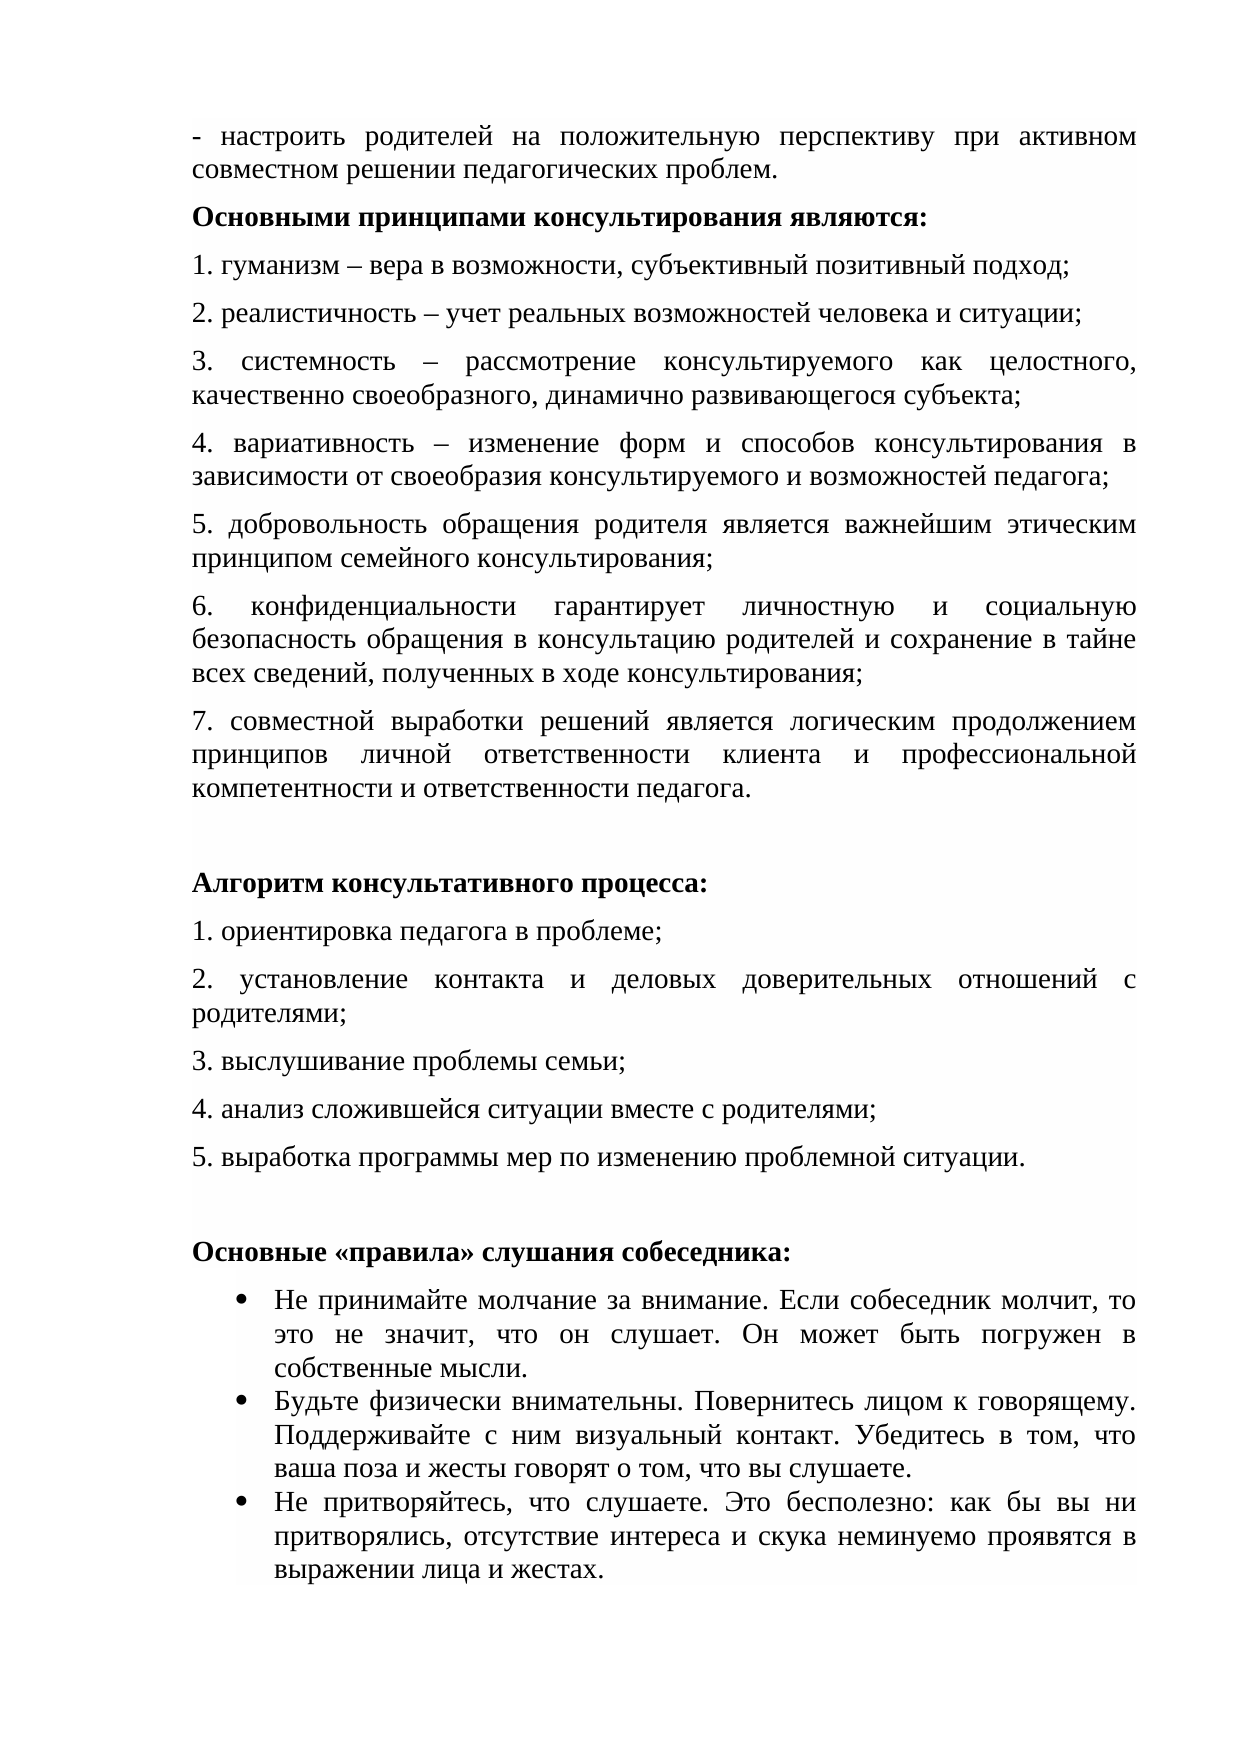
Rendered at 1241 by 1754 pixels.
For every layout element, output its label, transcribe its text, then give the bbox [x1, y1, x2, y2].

text Алгоритм консультативного процесса: [192, 866, 1137, 899]
list Не принимайте молчание за внимание. Если собеседник молчит, то это не значит, что он слушает. Он может быть погружен в собственные мысли. [236, 1282, 1137, 1383]
text 2. установление контакта и деловых доверительных отношений с родителями; [192, 961, 1137, 1028]
list Не притворяйтесь, что слушаете. Это бесполезно: как бы вы ни притворялись, отсутствие интереса и скука неминуемо проявятся в выражении лица и жестах. [236, 1484, 1137, 1585]
text 4. анализ сложившейся ситуации вместе с родителями; [192, 1091, 1137, 1124]
text - настроить родителей на положительную перспективу при активном совместном решении педагогических проблем. [192, 118, 1137, 185]
text 1. гуманизм – вера в возможности, субъективный позитивный подход; [192, 247, 1137, 281]
text 5. добровольность обращения родителя является важнейшим этическим принципом семейного консультирования; [192, 506, 1137, 573]
text 2. реалистичность – учет реальных возможностей человека и ситуации; [192, 295, 1137, 329]
text 6. конфиденциальности гарантирует личностную и социальную безопасность обращения в консультацию родителей и сохранение в тайне всех сведений, полученных в ходе консультирования; [192, 588, 1137, 688]
text 3. выслушивание проблемы семьи; [192, 1043, 1137, 1076]
text 3. системность – рассмотрение консультируемого как целостного, качественно своеобразного, динамично развивающегося субъекта; [192, 343, 1137, 410]
text Основными принципами консультирования являются: [192, 199, 1137, 233]
text Основные «правила» слушания собеседника: [192, 1234, 1137, 1268]
text 4. вариативность – изменение форм и способов консультирования в зависимости от своеобразия консультируемого и возможностей педагога; [192, 425, 1137, 492]
list Будьте физически внимательны. Повернитесь лицом к говорящему. Поддерживайте с ним визуальный контакт. Убедитесь в том, что ваша поза и жесты говорят о том, что вы слушаете. [236, 1383, 1137, 1484]
text 7. совместной выработки решений является логическим продолжением принципов личной ответственности клиента и профессиональной компетентности и ответственности педагога. [192, 703, 1137, 803]
text 1. ориентировка педагога в проблеме; [192, 913, 1137, 947]
text 5. выработка программы мер по изменению проблемной ситуации. [192, 1139, 1137, 1172]
